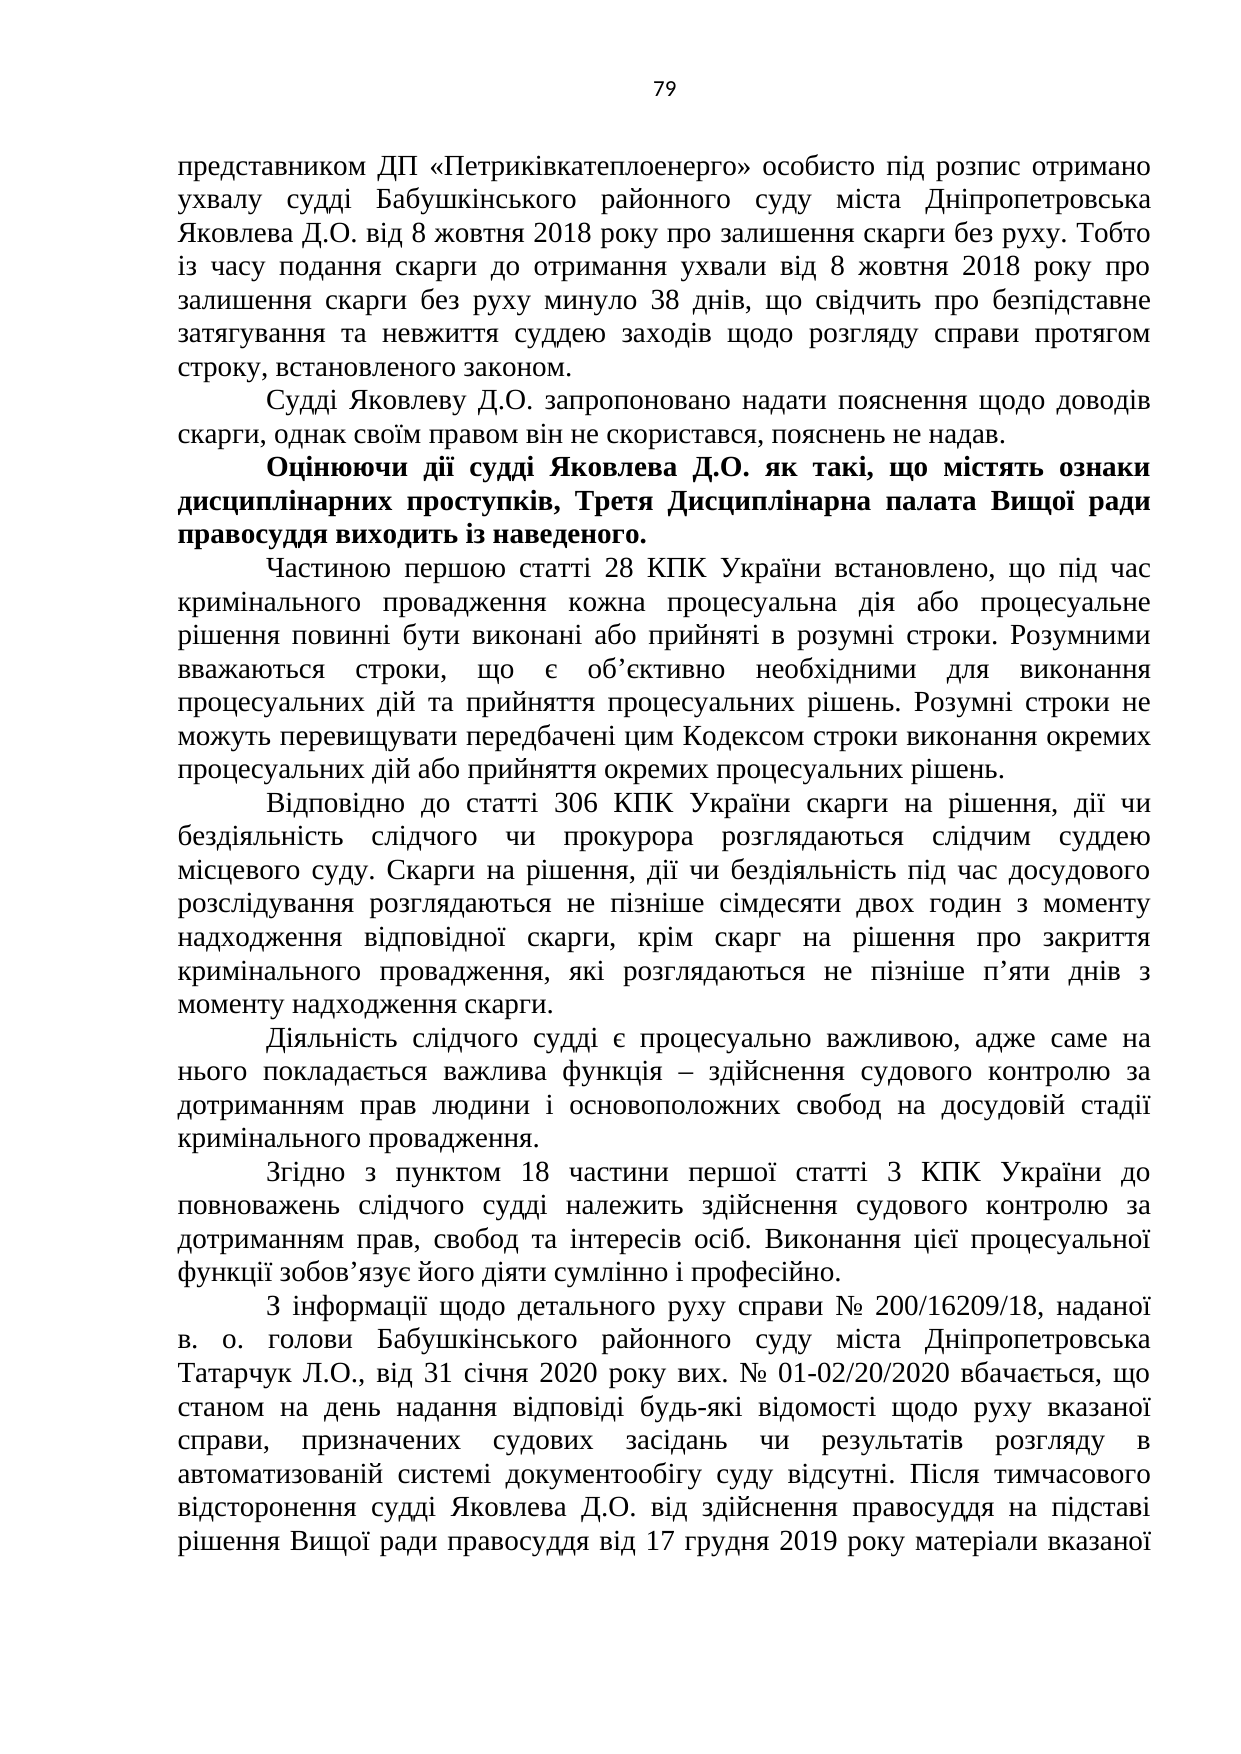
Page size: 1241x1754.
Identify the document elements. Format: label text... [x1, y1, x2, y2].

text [177, 1288, 1152, 1556]
text Відповідно до статті 306 КПК України скарги на рішення, дії чи бездіяльність слідчого чи прокурора розглядаються слідчим суддею місцевого суду. Скарги на рішення, дії чи бездіяльність під час досудового розслідування розглядаються не пізніше сімдесяти двох годин з моменту надходження відповідної скарги, крім скарг на рішення про закриття кримінального провадження, які розглядаються не пізніше п’яти днів з моменту надходження скарги. [177, 785, 1152, 1020]
text Частиною першою статті 28 КПК України встановлено, що під час кримінального провадження кожна процесуальна дія або процесуальне рішення повинні бути виконані або прийняті в розумні строки. Розумними вважаються строки, що є об’єктивно необхідними для виконання процесуальних дій та прийняття процесуальних рішень. Розумні строки не можуть перевищувати передбачені цим Кодексом строки виконання окремих процесуальних дій або прийняття окремих процесуальних рішень. [177, 550, 1152, 785]
text Судді Яковлеву Д.О. запропоновано надати пояснення щодо доводів скарги, однак своїм правом він не скористався, пояснень не надав. [177, 382, 1152, 449]
text Згідно з пунктом 18 частини першої статті 3 КПК України до повноважень слідчого судді належить здійснення судового контролю за дотриманням прав, свобод та інтересів осіб. Виконання цієї процесуальної функції зобов’язує його діяти сумлінно і професійно. [177, 1154, 1152, 1288]
text Діяльність слідчого судді є процесуально важливою, адже саме на нього покладається важлива функція – здійснення судового контролю за дотриманням прав людини і основоположних свобод на досудовій стадії кримінального провадження. [177, 1020, 1152, 1154]
text Оцінюючи дії судді Яковлева Д.О. як такі, що містять ознаки дисциплінарних проступків, Третя Дисциплінарна палата Вищої ради правосуддя виходить із наведеного. [177, 449, 1152, 550]
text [177, 148, 1152, 382]
